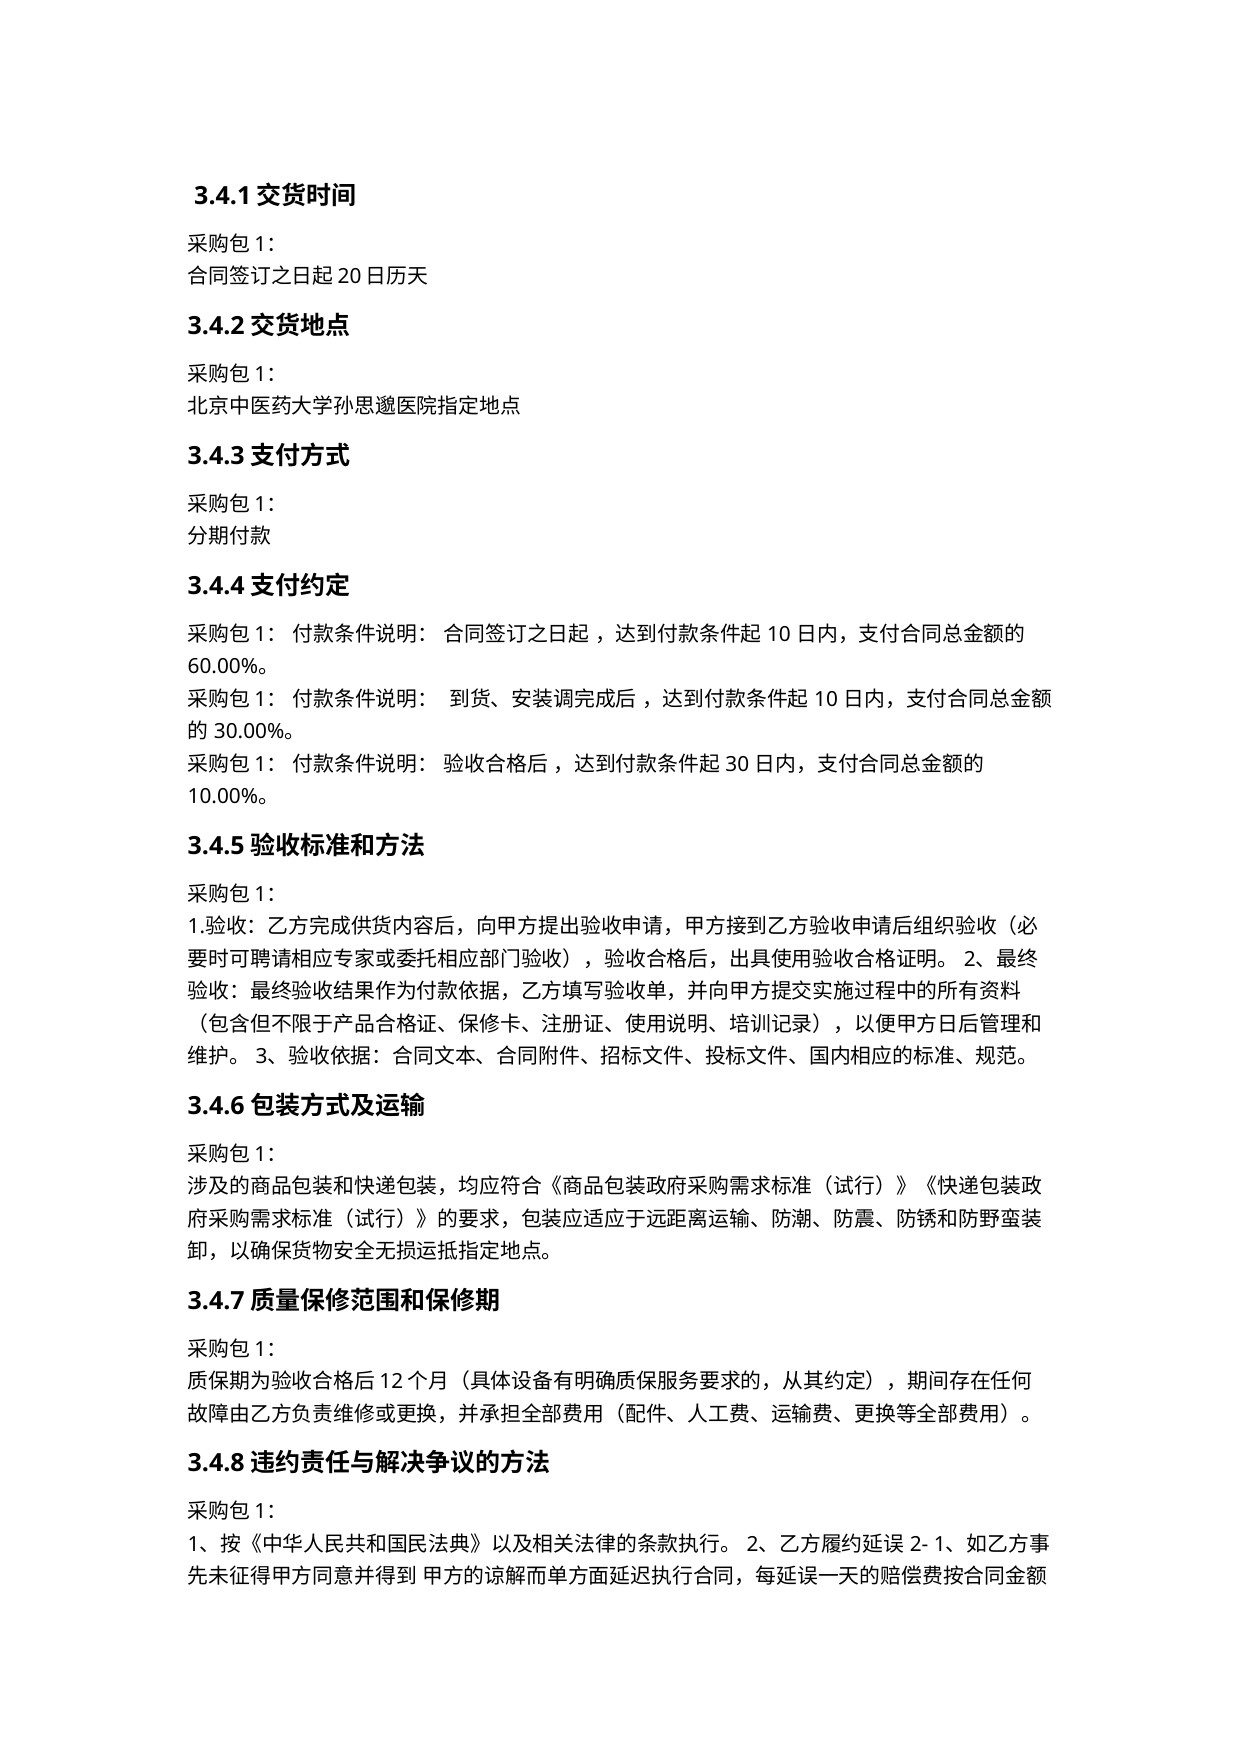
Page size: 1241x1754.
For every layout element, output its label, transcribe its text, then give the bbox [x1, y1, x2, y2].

text 分期付款 [187, 519, 1053, 552]
text 3.4.6包装方式及运输 [187, 1072, 1053, 1137]
text 3.4.2交货地点 [187, 292, 1053, 357]
text 采购包1： [187, 1332, 1053, 1364]
text 3.4.5验收标准和方法 [187, 812, 1053, 877]
text 采购包1： 付款条件说明： 合同签订之日起 ，达到付款条件起 10 日内，支付合同总金额的 60.00%。 [187, 617, 1053, 682]
text 采购包1： [187, 357, 1053, 389]
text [187, 1527, 1053, 1592]
text 3.4.1交货时间 [187, 162, 1053, 227]
text 3.4.4支付约定 [187, 552, 1053, 617]
text 采购包1： 付款条件说明： 到货、安装调完成后 ，达到付款条件起 10 日内，支付合同总金额的 30.00%。 [187, 682, 1053, 747]
text 3.4.3支付方式 [187, 422, 1053, 487]
text 采购包1： 付款条件说明： 验收合格后 ，达到付款条件起 30 日内，支付合同总金额的 10.00%。 [187, 747, 1053, 812]
text 3.4.8违约责任与解决争议的方法 [187, 1429, 1053, 1494]
text 采购包1： [187, 227, 1053, 259]
text 北京中医药大学孙思邈医院指定地点 [187, 389, 1053, 422]
text 3.4.7质量保修范围和保修期 [187, 1267, 1053, 1332]
text 涉及的商品包装和快递包装，均应符合《商品包装政府采购需求标准（试行）》《快递包装政府采购需求标准（试行）》的要求，包装应适应于远距离运输、防潮、防震、防锈和防野蛮装卸，以确保货物安全无损运抵指定地点。 [187, 1169, 1053, 1267]
text 采购包1： [187, 487, 1053, 519]
text 合同签订之日起20日历天 [187, 259, 1053, 292]
text 采购包1： [187, 1494, 1053, 1527]
text 采购包1： [187, 877, 1053, 909]
text 1.验收：乙方完成供货内容后，向甲方提出验收申请，甲方接到乙方验收申请后组织验收（必要时可聘请相应专家或委托相应部门验收），验收合格后，出具使用验收合格证明。 2、最终验收：最终验收结果作为付款依据，乙方填写验收单，并向甲方提交实施过程中的所有资料（包含但不限于产品合格证、保修卡、注册证、使用说明、培训记录），以便甲方日后管理和维护。 3、验收依据：合同文本、合同附件、招标文件、投标文件、国内相应的标准、规范。 [187, 909, 1053, 1072]
text 质保期为验收合格后12个月（具体设备有明确质保服务要求的，从其约定），期间存在任何故障由乙方负责维修或更换，并承担全部费用（配件、人工费、运输费、更换等全部费用）。 [187, 1364, 1053, 1429]
text 采购包1： [187, 1137, 1053, 1169]
